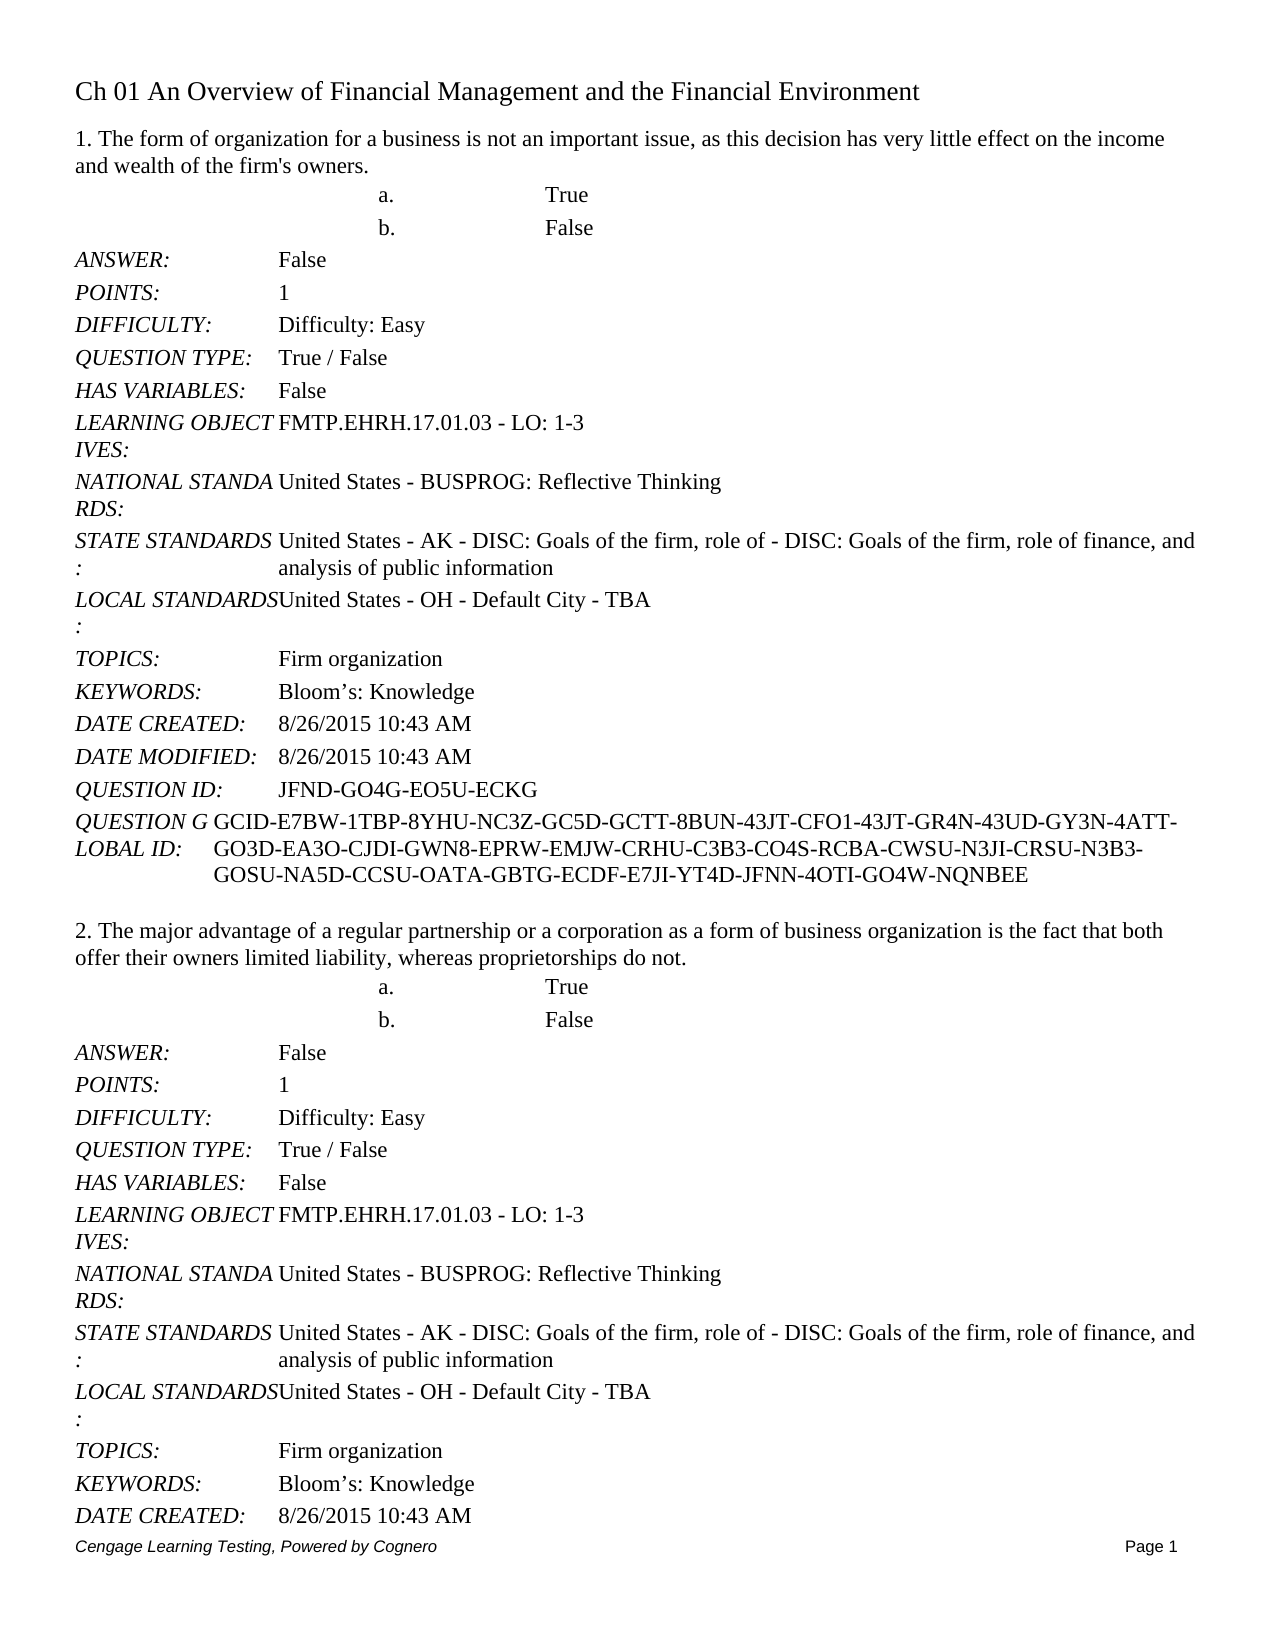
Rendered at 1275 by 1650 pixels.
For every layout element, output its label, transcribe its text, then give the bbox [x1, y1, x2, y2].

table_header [75, 970, 1200, 1532]
table_header 1. The form of organization for a business is not an important issue, as this decision has very little effect on the income and wealth of the firm's owners. [75, 178, 1200, 891]
